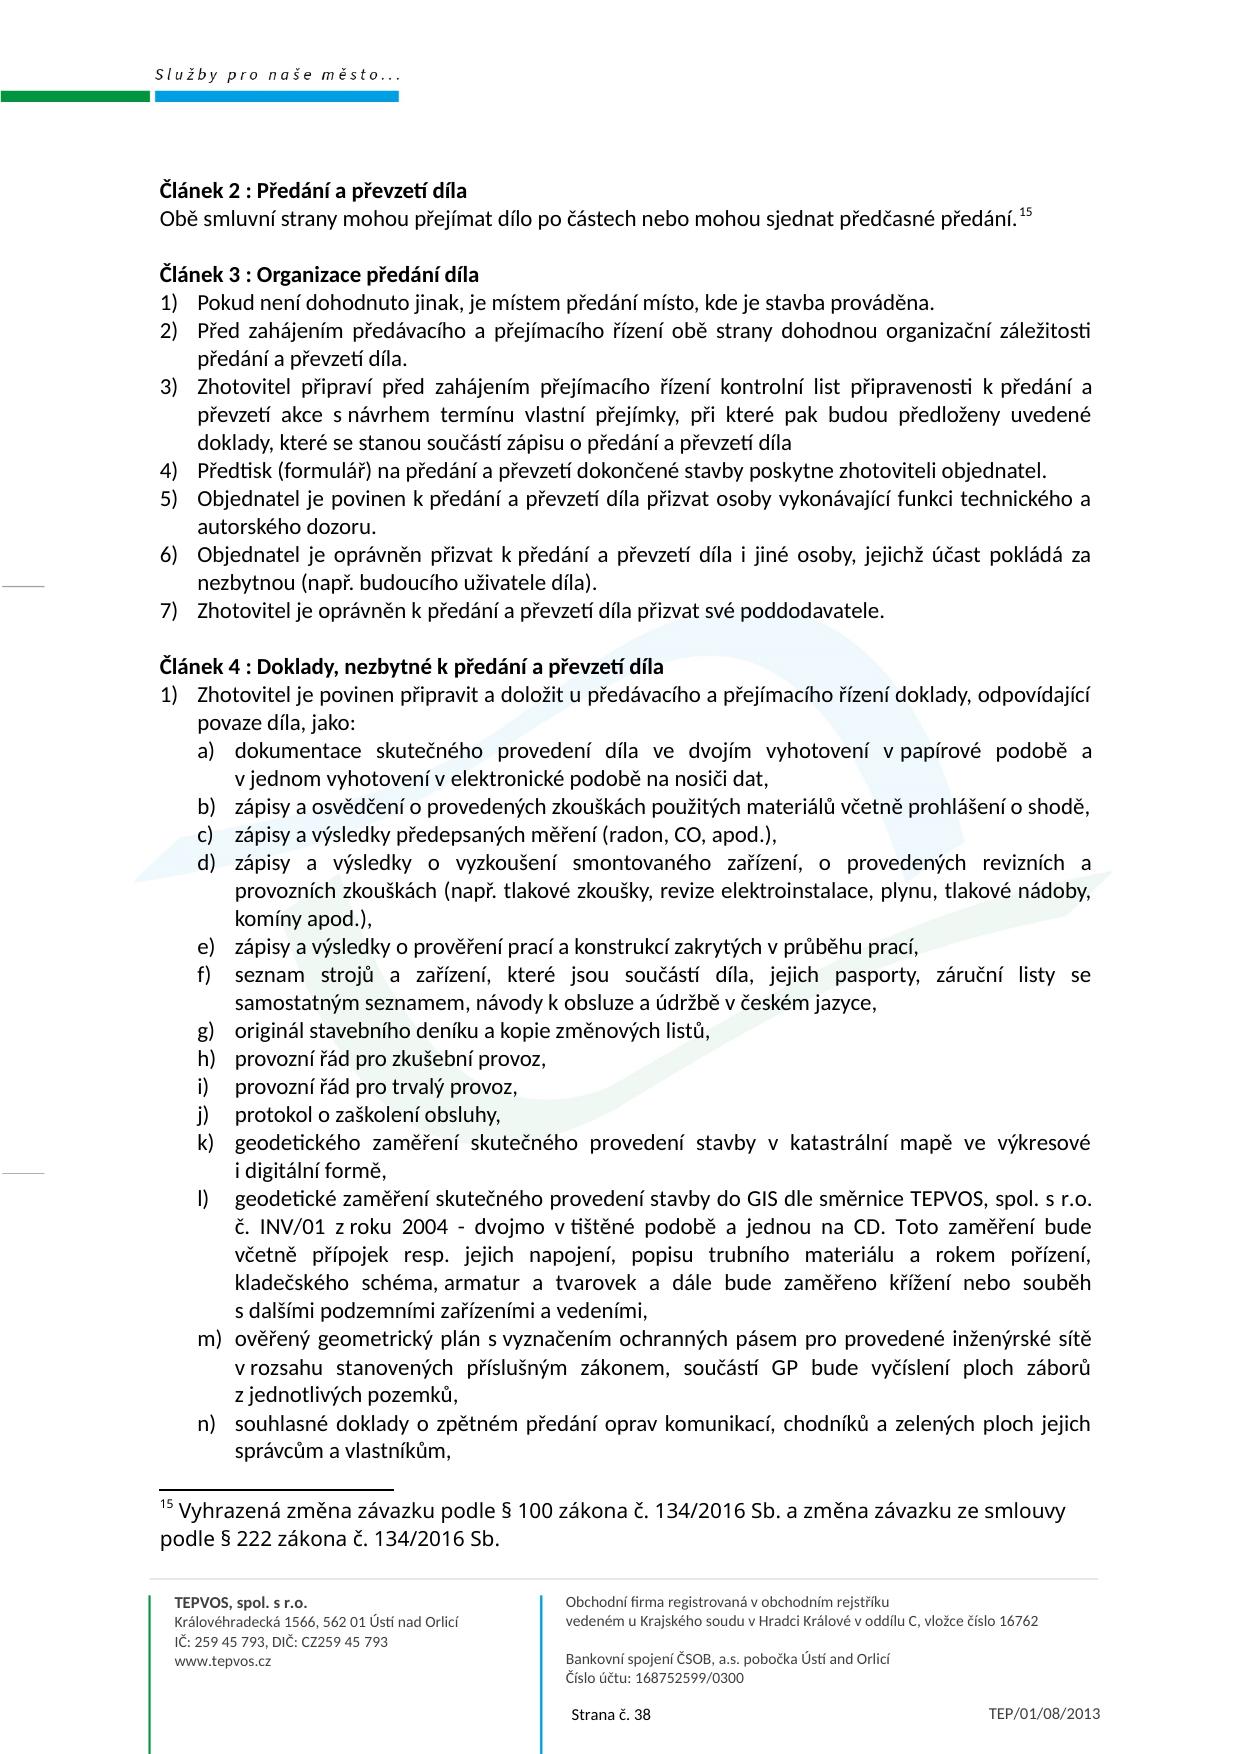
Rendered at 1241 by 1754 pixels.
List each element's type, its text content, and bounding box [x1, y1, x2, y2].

list Zhotovitel je oprávněn k předání a převzetí díla přizvat své poddodavatele. [159, 596, 1092, 624]
list zápisy a výsledky o prověření prací a konstrukcí zakrytých v průběhu prací, [197, 932, 1092, 960]
list Zhotovitel je povinen připravit a doložit u předávacího a přejímacího řízení doklady, odpovídající povaze díla, jako: [159, 680, 1092, 736]
text Článek 2 : Předání a převzetí díla [159, 176, 1092, 204]
list zápisy a osvědčení o provedených zkouškách použitých materiálů včetně prohlášení o shodě, [197, 792, 1092, 820]
list geodetického zaměření skutečného provedení stavby v katastrální mapě ve výkresové i digitální formě, [197, 1128, 1092, 1184]
list Objednatel je oprávněn přizvat k předání a převzetí díla i jiné osoby, jejichž účast pokládá za nezbytnou (např. budoucího uživatele díla). [159, 540, 1092, 596]
picture [0, 0, 1241, 1754]
list Pokud není dohodnuto jinak, je místem předání místo, kde je stavba prováděna. [159, 288, 1092, 316]
list ověřený geometrický plán s vyznačením ochranných pásem pro provedené inženýrské sítě v rozsahu stanovených příslušným zákonem, součástí GP bude vyčíslení ploch záborů z jednotlivých pozemků, [197, 1324, 1092, 1409]
list provozní řád pro trvalý provoz, [197, 1072, 1092, 1100]
list zápisy a výsledky o vyzkoušení smontovaného zařízení, o provedených revizních a provozních zkouškách (např. tlakové zkoušky, revize elektroinstalace, plynu, tlakové nádoby, komíny apod.), [197, 848, 1092, 932]
text Obě smluvní strany mohou přejímat dílo po částech nebo mohou sjednat předčasné předání. [159, 204, 1092, 232]
list geodetické zaměření skutečného provedení stavby do GIS dle směrnice TEPVOS, spol. s r.o. č. INV/01 z roku 2004 - dvojmo v tištěné podobě a jednou na CD. Toto zaměření bude včetně přípojek resp. jejich napojení, popisu trubního materiálu a rokem pořízení, kladečského schéma, armatur a tvarovek a dále bude zaměřeno křížení nebo souběh s dalšími podzemními zařízeními a vedeními, [197, 1184, 1092, 1324]
list Zhotovitel připraví před zahájením přejímacího řízení kontrolní list připravenosti k předání a převzetí akce s návrhem termínu vlastní přejímky, při které pak budou předloženy uvedené doklady, které se stanou součástí zápisu o předání a převzetí díla [159, 372, 1092, 456]
list souhlasné doklady o zpětném předání oprav komunikací, chodníků a zelených ploch jejich správcům a vlastníkům, [197, 1409, 1092, 1465]
list seznam strojů a zařízení, které jsou součástí díla, jejich pasporty, záruční listy se samostatným seznamem, návody k obsluze a údržbě v českém jazyce, [197, 960, 1092, 1016]
list provozní řád pro zkušební provoz, [197, 1044, 1092, 1072]
list Před zahájením předávacího a přejímacího řízení obě strany dohodnou organizační záležitosti předání a převzetí díla. [159, 316, 1092, 372]
text Článek 3 : Organizace předání díla [159, 260, 1092, 288]
list protokol o zaškolení obsluhy, [197, 1100, 1092, 1128]
list originál stavebního deníku a kopie změnových listů, [197, 1016, 1092, 1044]
list zápisy a výsledky předepsaných měření (radon, CO, apod.), [197, 820, 1092, 848]
list Předtisk (formulář) na předání a převzetí dokončené stavby poskytne zhotoviteli objednatel. [159, 456, 1092, 484]
list Objednatel je povinen k předání a převzetí díla přizvat osoby vykonávající funkci technického a autorského dozoru. [159, 484, 1092, 540]
list dokumentace skutečného provedení díla ve dvojím vyhotovení v papírové podobě a v jednom vyhotovení v elektronické podobě na nosiči dat, [197, 736, 1092, 792]
text Článek 4 : Doklady, nezbytné k předání a převzetí díla [159, 652, 1092, 680]
